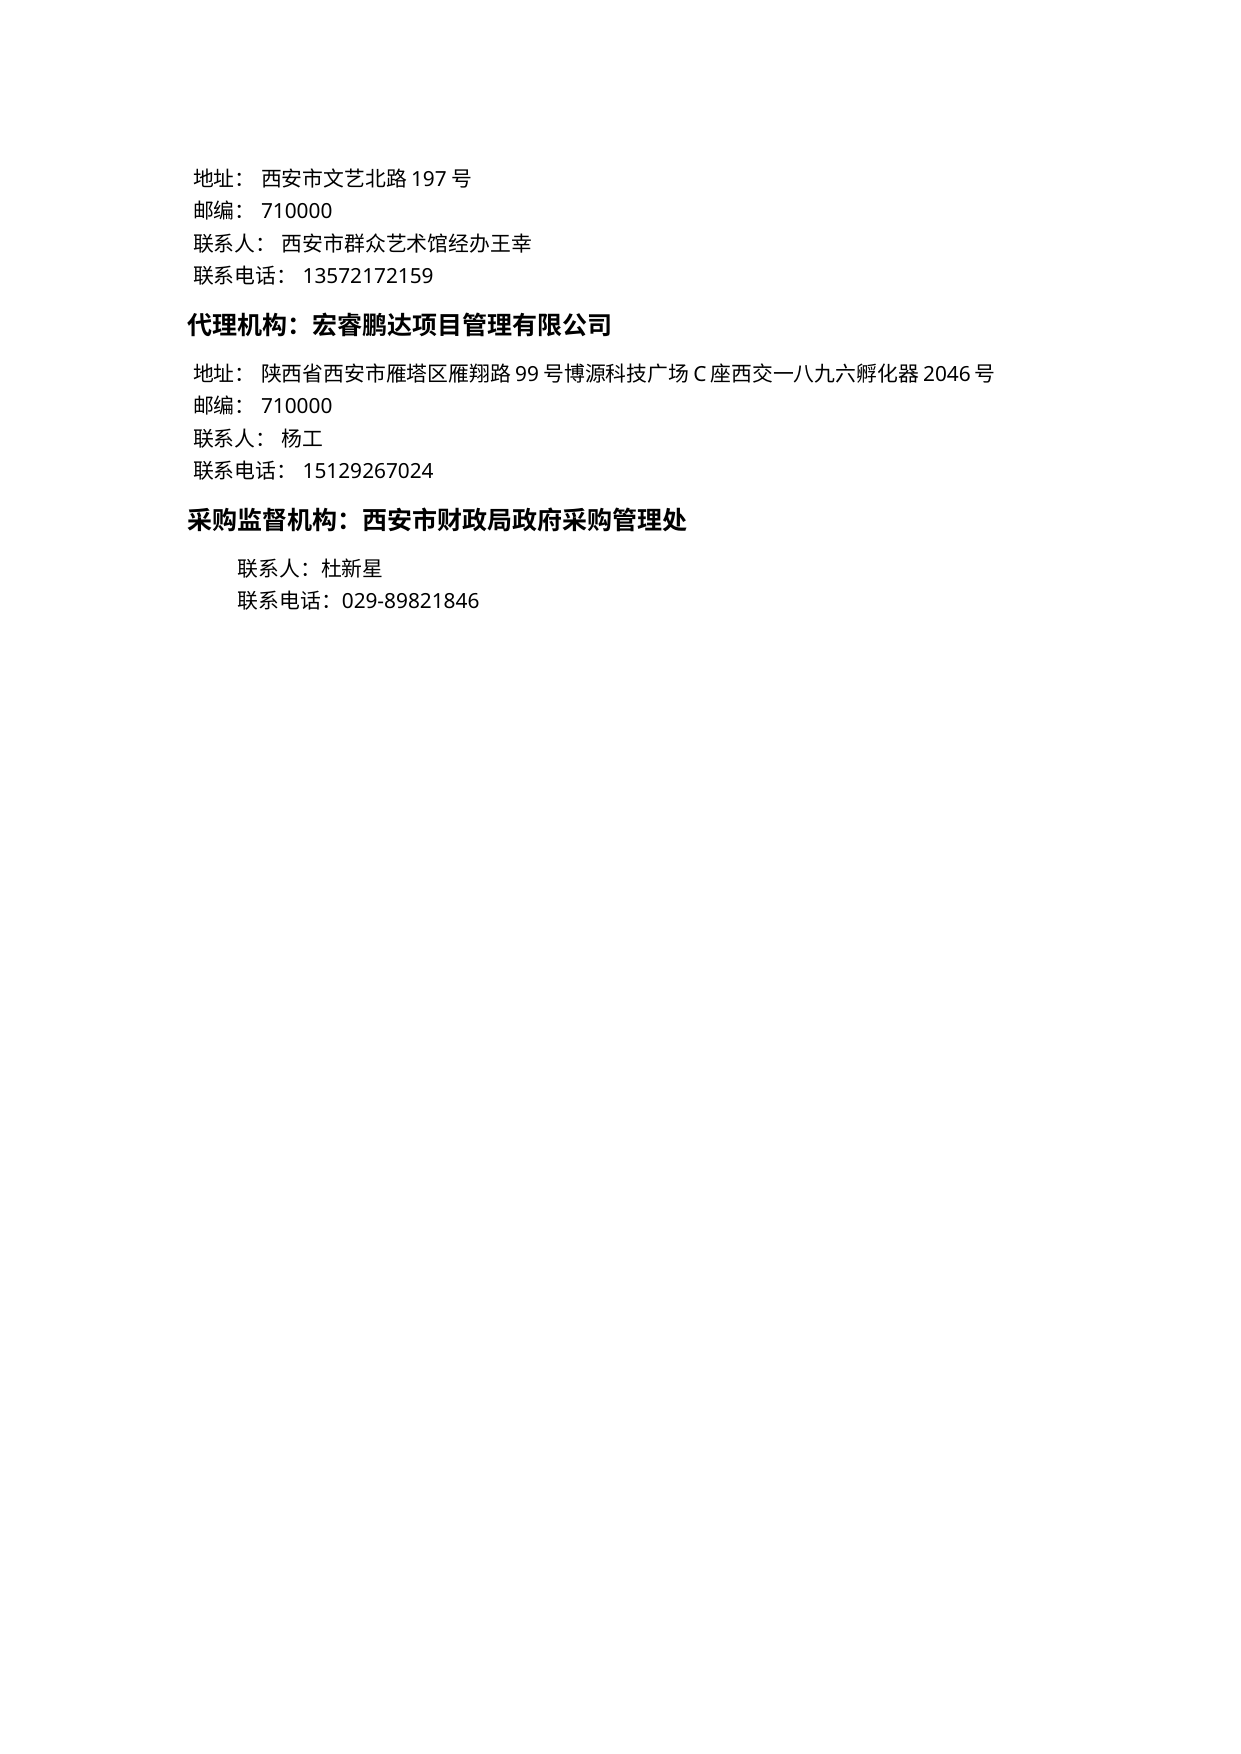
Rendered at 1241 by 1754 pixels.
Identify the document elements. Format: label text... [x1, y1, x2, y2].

text 地址： 陕西省西安市雁塔区雁翔路99号博源科技广场C座西交一八九六孵化器2046号 [187, 357, 1053, 389]
text 采购监督机构：西安市财政局政府采购管理处 [187, 487, 1053, 552]
text 联系电话：029-89821846 [187, 584, 1053, 617]
text 邮编： 710000 [187, 194, 1053, 227]
text 联系人： 西安市群众艺术馆经办王幸 [187, 227, 1053, 259]
text 代理机构：宏睿鹏达项目管理有限公司 [187, 292, 1053, 357]
text 联系人：杜新星 [187, 552, 1053, 584]
text 联系电话： 13572172159 [187, 259, 1053, 292]
text 联系电话： 15129267024 [187, 454, 1053, 487]
text 联系人： 杨工 [187, 422, 1053, 454]
text 地址： 西安市文艺北路197号 [187, 162, 1053, 194]
text 邮编： 710000 [187, 389, 1053, 422]
